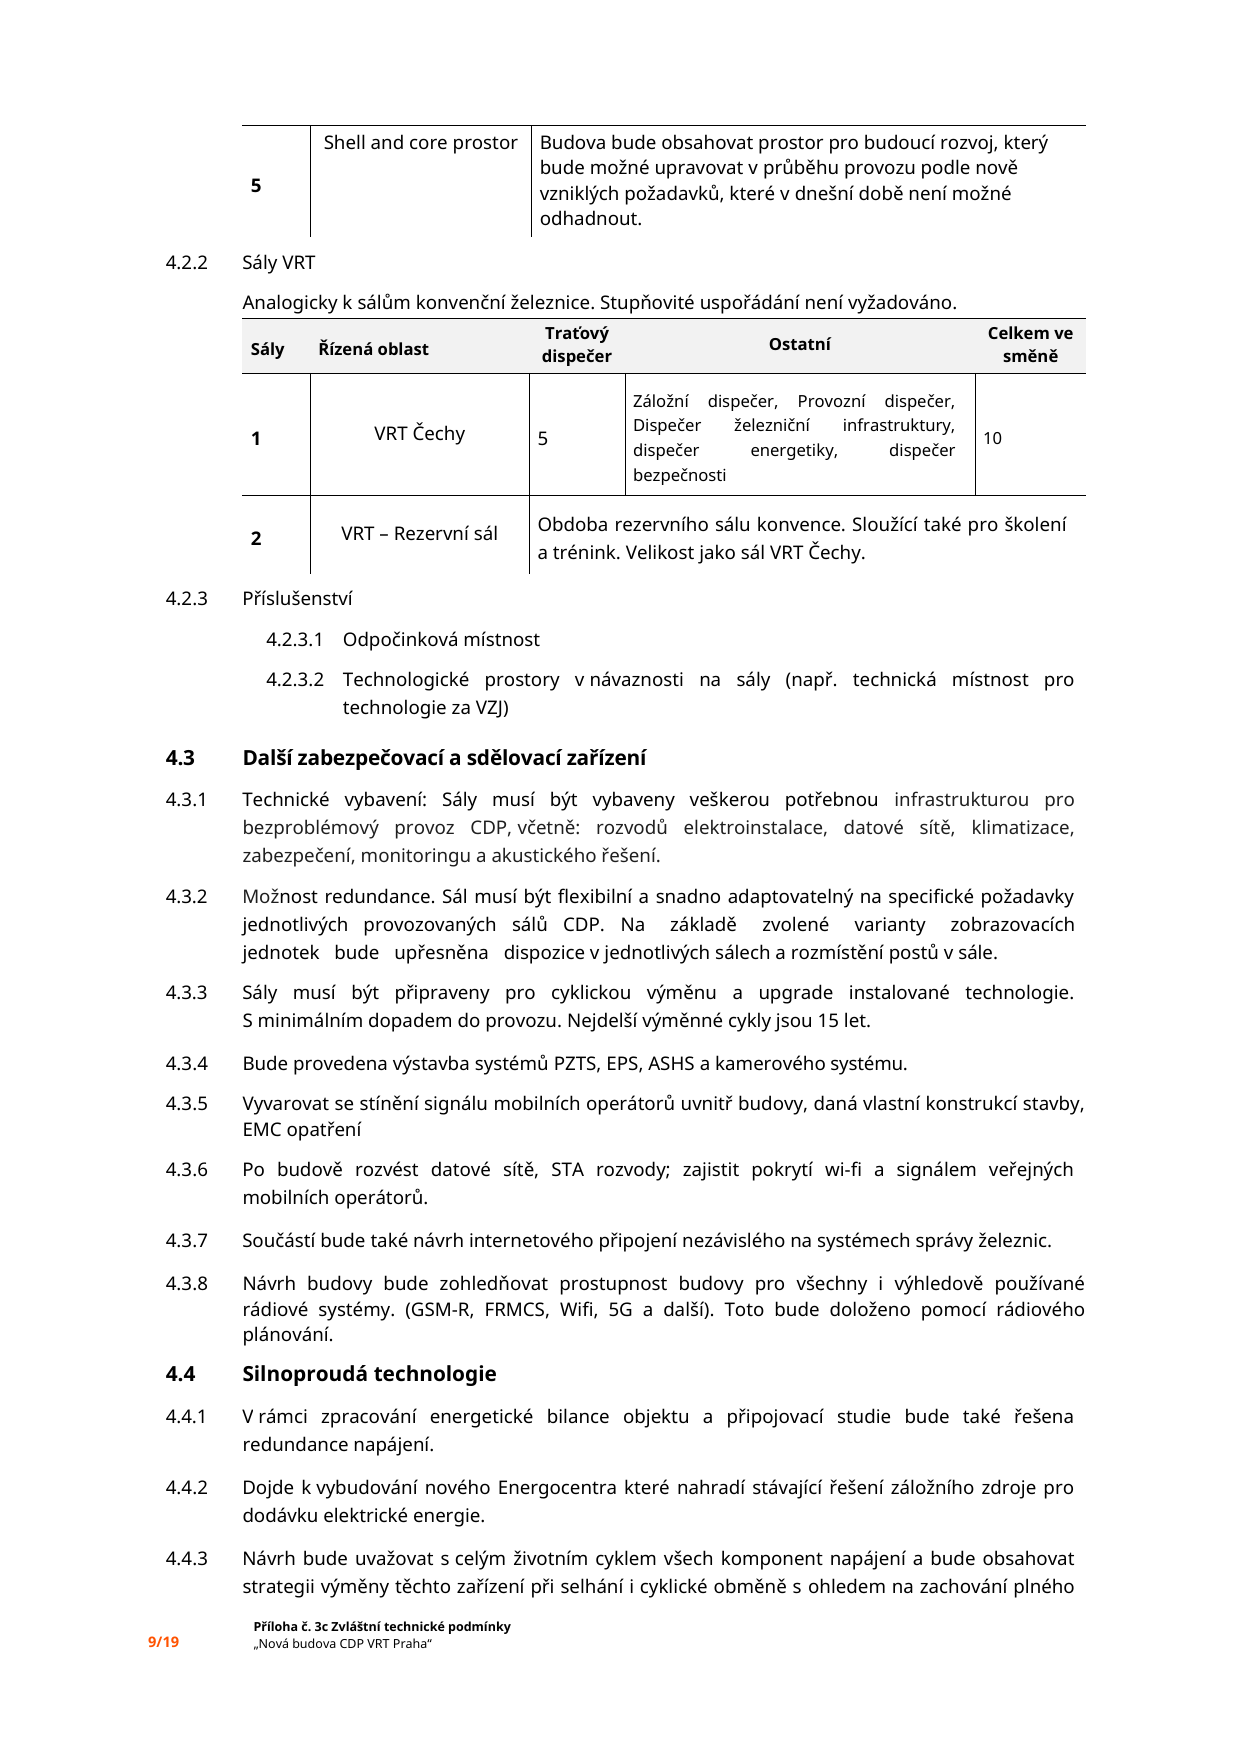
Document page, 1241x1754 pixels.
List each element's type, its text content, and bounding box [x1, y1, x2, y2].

list Technické vybavení: Sály musí být vybaveny veškerou potřebnou infrastrukturou pro bezproblémový provoz CDP, včetně: rozvodů elektroinstalace, datové sítě, klimatizace, zabezpečení, monitoringu a akustického řešení. [166, 786, 1075, 868]
list Bude provedena výstavba systémů PZTS, EPS, ASHS a kamerového systému. [166, 1050, 1086, 1076]
list Sály VRT [166, 249, 1075, 275]
list Možnost redundance. Sál musí být flexibilní a snadno adaptovatelný na specifické požadavky jednotlivých provozovaných sálů CDP. Na základě zvolené varianty zobrazovacích jednotek bude upřesněna dispozice v jednotlivých sálech a rozmístění postů v sále. [166, 883, 1075, 964]
table_cell 2 [242, 496, 310, 573]
list Analogicky k sálům konvenční železnice. Stupňovité uspořádání není vyžadováno. [242, 289, 1075, 315]
table_cell 5 [530, 374, 625, 495]
table_header Celkem ve směně [975, 319, 1086, 373]
list Dojde k vybudování nového Energocentra které nahradí stávající řešení záložního zdroje pro dodávku elektrické energie. [166, 1474, 1075, 1528]
table_cell Obdoba rezervního sálu konvence. Sloužící také pro školení a trénink. Velikost jako sál VRT Čechy. [530, 496, 1086, 573]
table_cell Shell and core prostor [311, 126, 531, 237]
table_cell 10 [976, 374, 1086, 495]
list Návrh budovy bude zohledňovat prostupnost budovy pro všechny i výhledově používané rádiové systémy. (GSM-R, FRMCS, Wifi, 5G a další). Toto bude doloženo pomocí rádiového plánování. [166, 1271, 1086, 1347]
subtitle Silnoproudá technologie [166, 1359, 1086, 1388]
table_cell Budova bude obsahovat prostor pro budoucí rozvoj, který bude možné upravovat v průběhu provozu podle nově vzniklých požadavků, které v dnešní době není možné odhadnout. [532, 126, 1086, 237]
table_header Řízená oblast [310, 319, 529, 373]
list Sály musí být připraveny pro cyklickou výměnu a upgrade instalované technologie. S minimálním dopadem do provozu. Nejdelší výměnné cykly jsou 15 let. [166, 979, 1075, 1033]
table_cell 5 [242, 126, 310, 237]
list V rámci zpracování energetické bilance objektu a připojovací studie bude také řešena redundance napájení. [166, 1403, 1075, 1457]
list Součástí bude také návrh internetového připojení nezávislého na systémech správy železnic. [166, 1228, 1075, 1253]
list Po budově rozvést datové sítě, STA rozvody; zajistit pokrytí wi-fi a signálem veřejných mobilních operátorů. [166, 1157, 1075, 1210]
list Příslušenství [166, 586, 1075, 611]
list Technologické prostory v návaznosti na sály (např. technická místnost pro technologie za VZJ) [266, 666, 1075, 719]
list Vyvarovat se stínění signálu mobilních operátorů uvnitř budovy, daná vlastní konstrukcí stavby, EMC opatření [166, 1091, 1086, 1142]
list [166, 1545, 1075, 1599]
table_cell Záložní dispečer, Provozní dispečer, Dispečer železniční infrastruktury, dispečer energetiky, dispečer bezpečnosti [626, 374, 975, 495]
subtitle Další zabezpečovací a sdělovací zařízení [166, 743, 1086, 771]
list Odpočinková místnost [266, 626, 1075, 651]
table_cell VRT Čechy [311, 374, 529, 495]
table_header Traťový dispečer [529, 319, 625, 373]
table_header Ostatní [625, 319, 975, 373]
table_header Sály [242, 319, 310, 373]
table_cell VRT – Rezervní sál [311, 496, 529, 573]
table_cell 1 [242, 374, 310, 495]
